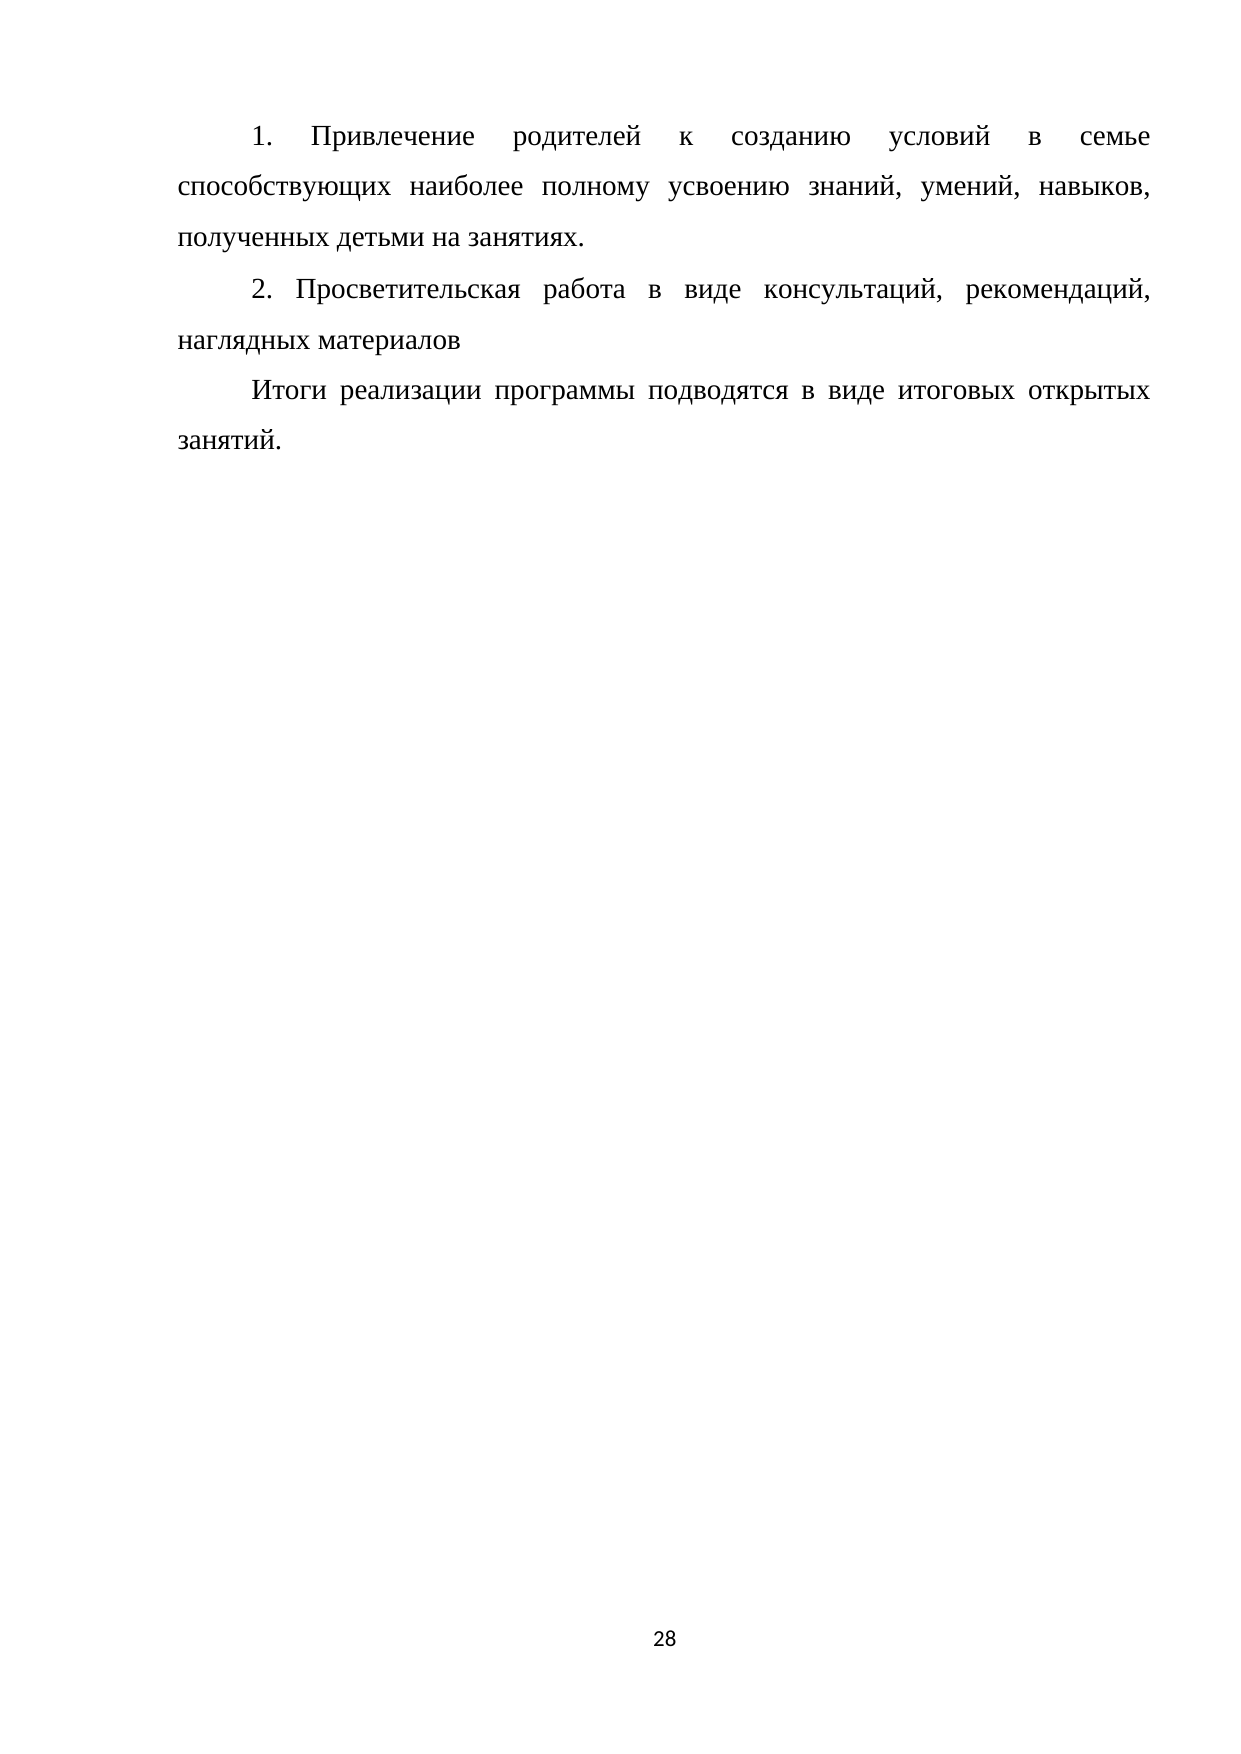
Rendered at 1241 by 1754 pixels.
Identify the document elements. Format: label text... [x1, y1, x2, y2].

text 1. Привлечение родителей к созданию условий в семье способствующих наиболее полному усвоению знаний, умений, навыков, полученных детьми на занятиях. [177, 118, 1152, 252]
text 2. Просветительская работа в виде консультаций, рекомендаций, наглядных материалов [177, 272, 1152, 355]
text Итоги реализации программы подводятся в виде итоговых открытых занятий. [177, 372, 1152, 456]
